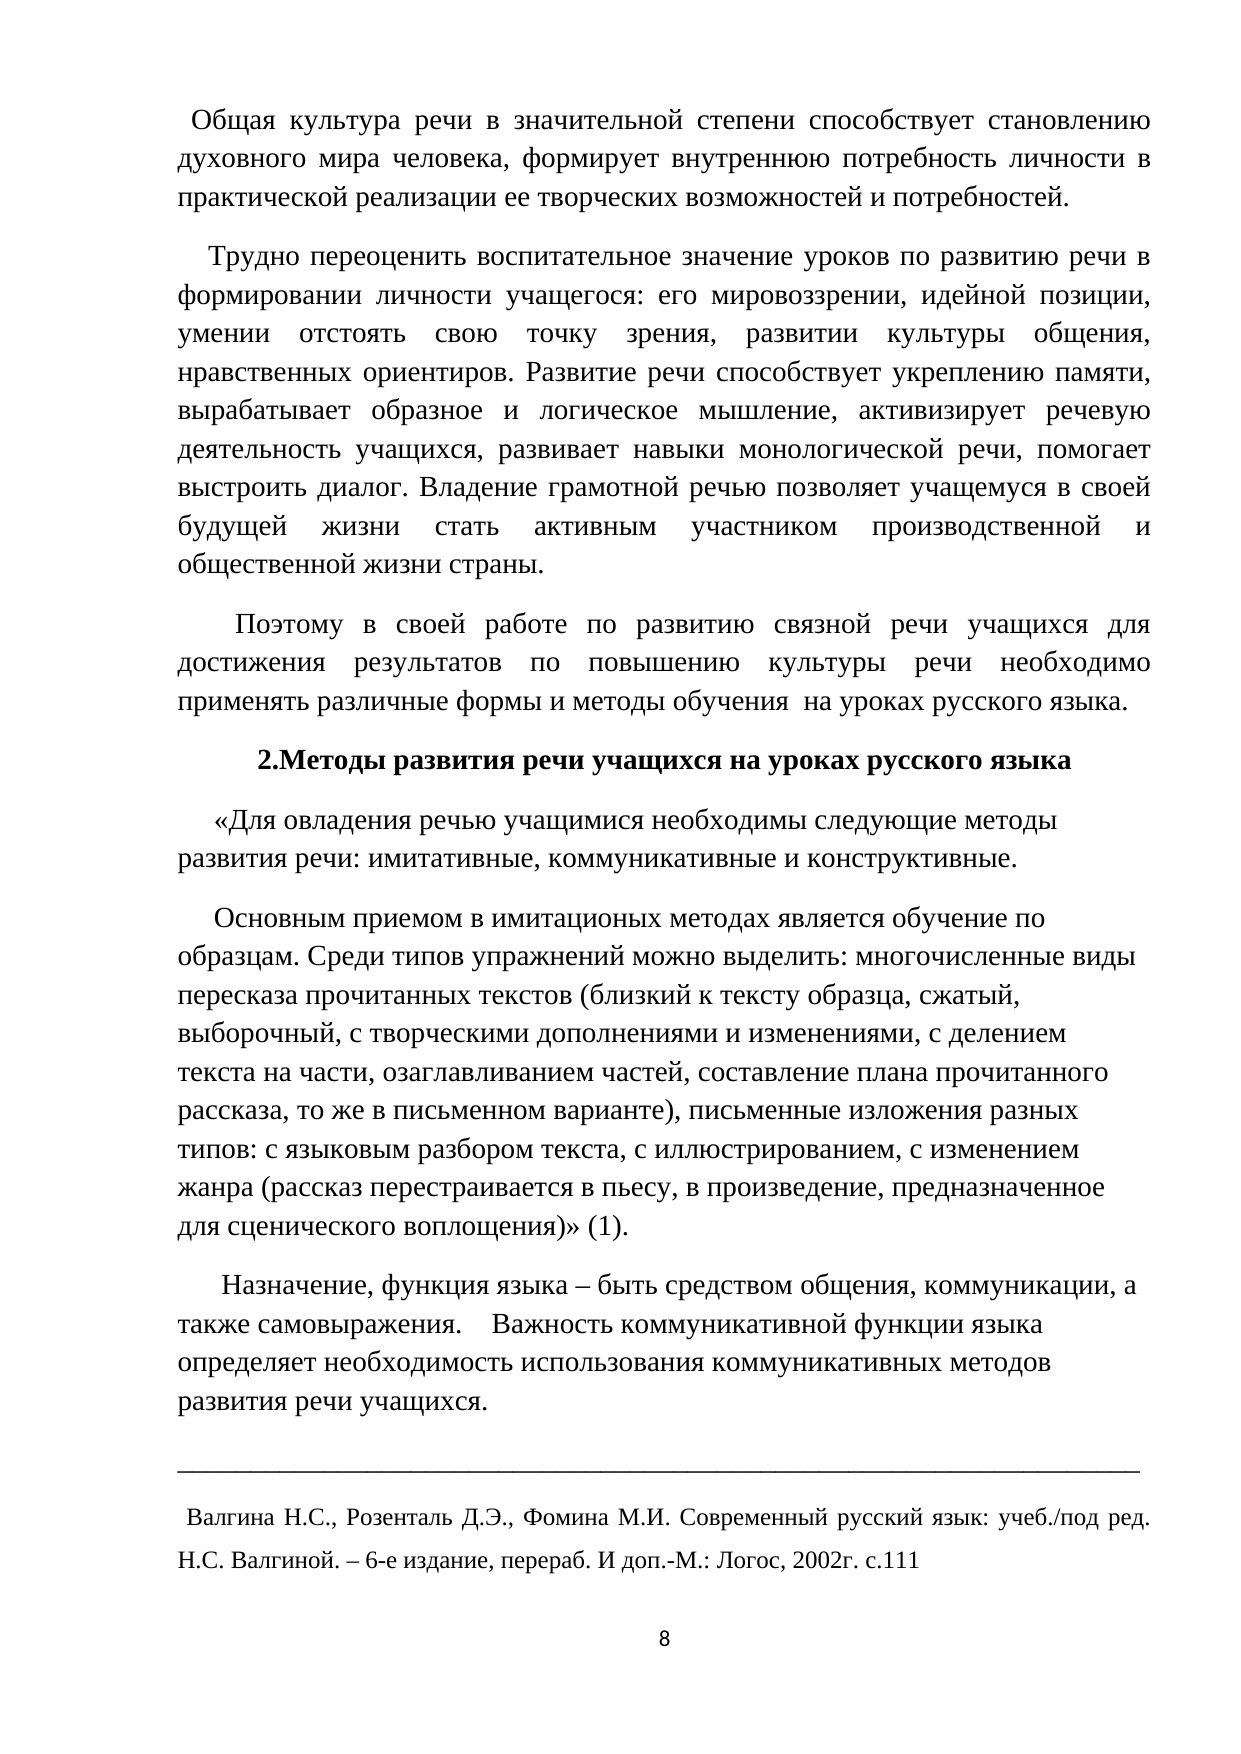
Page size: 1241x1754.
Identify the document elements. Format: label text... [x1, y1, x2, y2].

text Поэтому в своей работе по развитию связной речи учащихся для достижения результатов по повышению культуры речи необходимо применять различные формы и методы обучения на уроках русского языка. [177, 606, 1152, 717]
text Трудно переоценить воспитательное значение уроков по развитию речи в формировании личности учащегося: его мировоззрении, идейной позиции, умении отстоять свою точку зрения, развитии культуры общения, нравственных ориентиров. Развитие речи способствует укреплению памяти, вырабатывает образное и логическое мышление, активизирует речевую деятельность учащихся, развивает навыки монологической речи, помогает выстроить диалог. Владение грамотной речью позволяет учащемуся в своей будущей жизни стать активным участником производственной и общественной жизни страны. [177, 238, 1152, 580]
text Назначение, функция языка – быть средством общения, коммуникации, а также самовыражения. Важность коммуникативной функции языка определяет необходимость использования коммуникативных методов развития речи учащихся. [177, 1267, 1152, 1417]
text Основным приемом в имитационых методах является обучение по образцам. Среди типов упражнений можно выделить: многочисленные виды пересказа прочитанных текстов (близкий к тексту образца, сжатый, выборочный, с творческими дополнениями и изменениями, с делением текста на части, озаглавливанием частей, составление плана прочитанного рассказа, то же в письменном варианте), письменные изложения разных типов: с языковым разбором текста, с иллюстрированием, с изменением жанра (рассказ перестраивается в пьесу, в произведение, предназначенное для сценического воплощения)» (1). [177, 900, 1152, 1242]
text 2.Методы развития речи учащихся на уроках русского языка [177, 742, 1152, 776]
text Валгина Н.С., Розенталь Д.Э., Фомина М.И. Современный русский язык: учеб./под ред. Н.С. Валгиной. – 6-е издание, перераб. И доп.-М.: Логос, 2002г. с.111 [177, 1502, 1152, 1574]
text Общая культура речи в значительной степени способствует становлению духовного мира человека, формирует внутреннюю потребность личности в практической реализации ее творческих возможностей и потребностей. [177, 102, 1152, 212]
text «Для овладения речью учащимися необходимы следующие методы развития речи: имитативные, коммуникативные и конструктивные. [177, 802, 1152, 874]
text __________________________________________________________________ [177, 1442, 1152, 1476]
